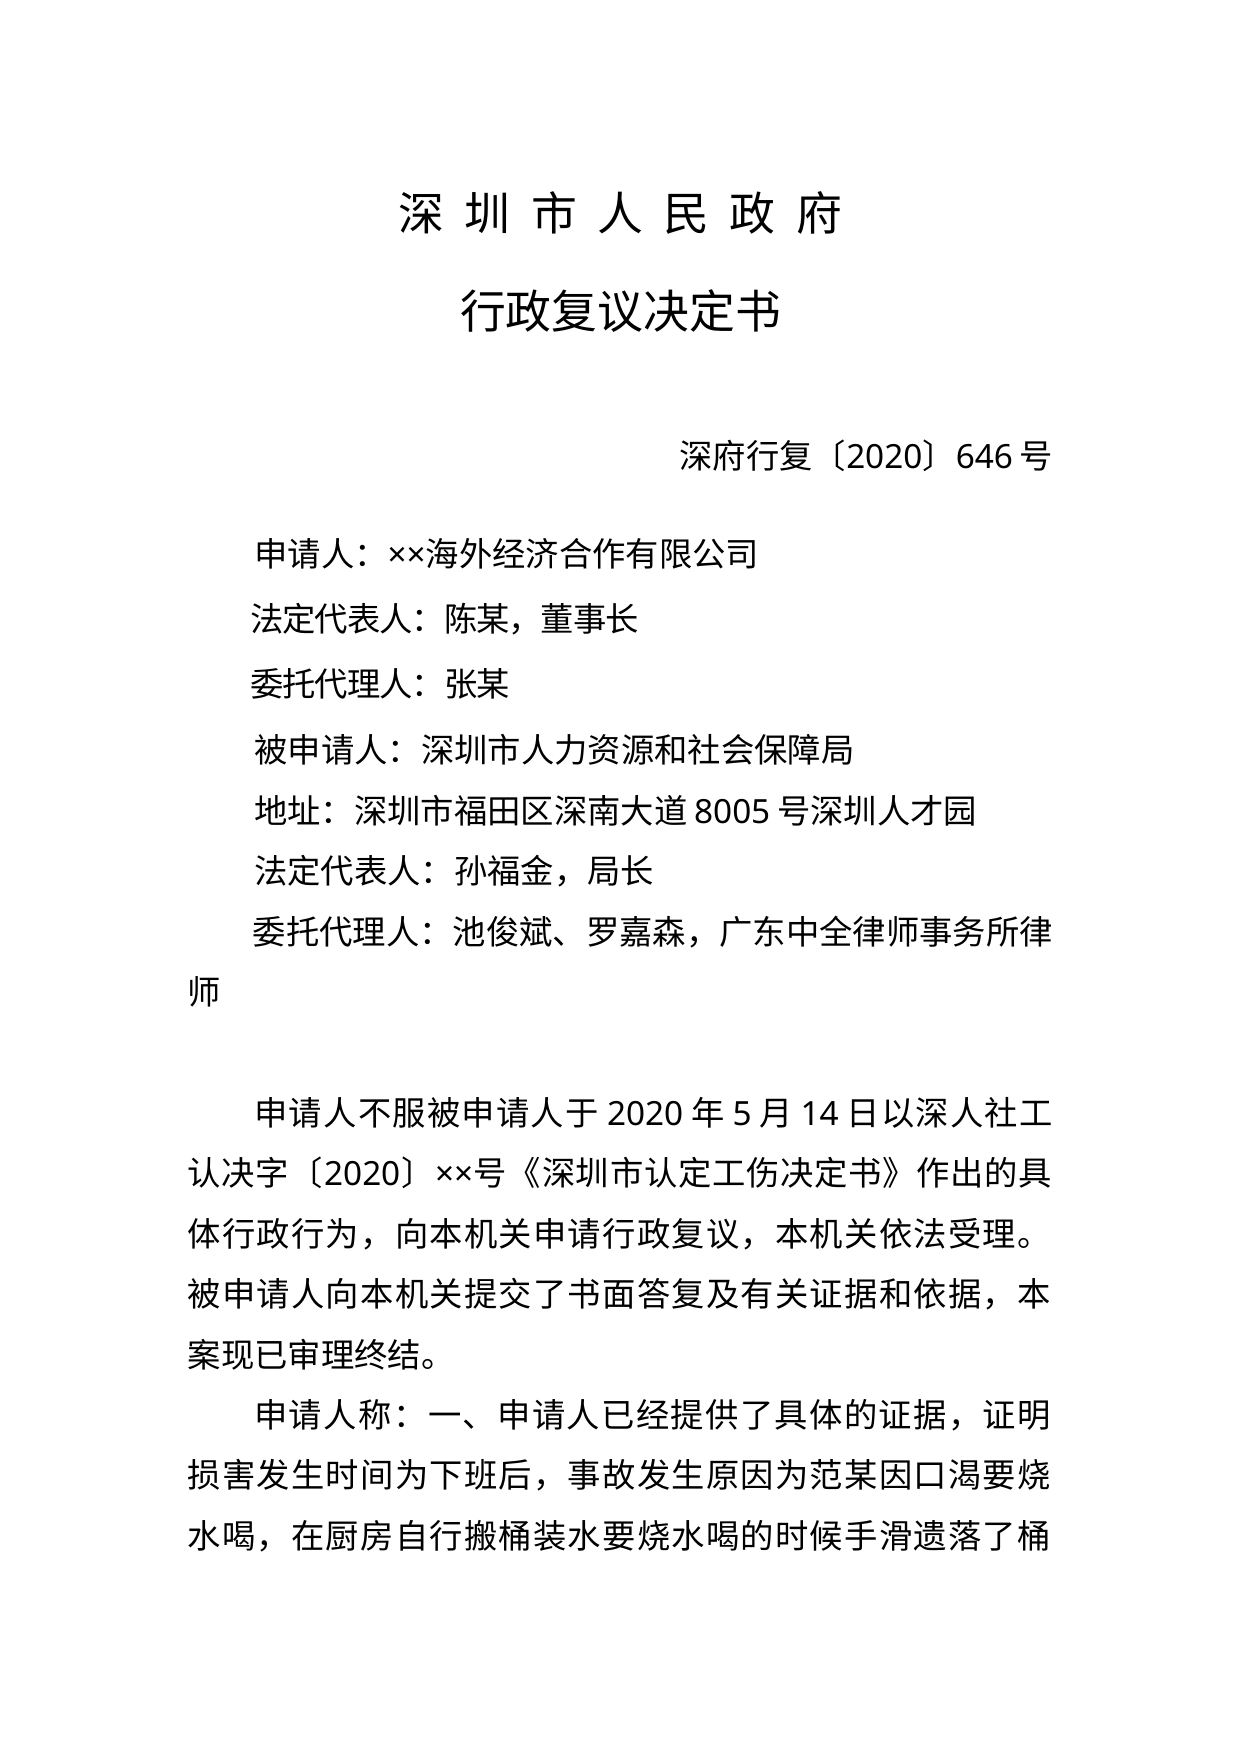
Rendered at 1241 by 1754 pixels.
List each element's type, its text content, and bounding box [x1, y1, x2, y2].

text 申请人不服被申请人于2020年5月14日以深人社工认决字〔2020〕××号《深圳市认定工伤决定书》作出的具体行政行为，向本机关申请行政复议，本机关依法受理。被申请人向本机关提交了书面答复及有关证据和依据，本案现已审理终结。 [187, 1077, 1053, 1379]
text 行政复议决定书 [187, 259, 1053, 357]
text 地址：深圳市福田区深南大道8005号深圳人才园 [254, 775, 1053, 835]
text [187, 1379, 1053, 1560]
text 法定代表人：孙福金，局长 [254, 835, 1053, 896]
text 委托代理人：池俊斌、罗嘉森，广东中全律师事务所律师 [187, 896, 1053, 1017]
text 被申请人：深圳市人力资源和社会保障局 [187, 714, 1053, 775]
text 申请人：××海外经济合作有限公司 [187, 519, 1053, 584]
text 深府行复〔2020〕646号 [187, 422, 1053, 487]
text 委托代理人：张某 [187, 649, 1053, 714]
text 法定代表人：陈某，董事长 [187, 584, 1053, 649]
text 深 圳 市 人 民 政 府 [187, 162, 1053, 259]
